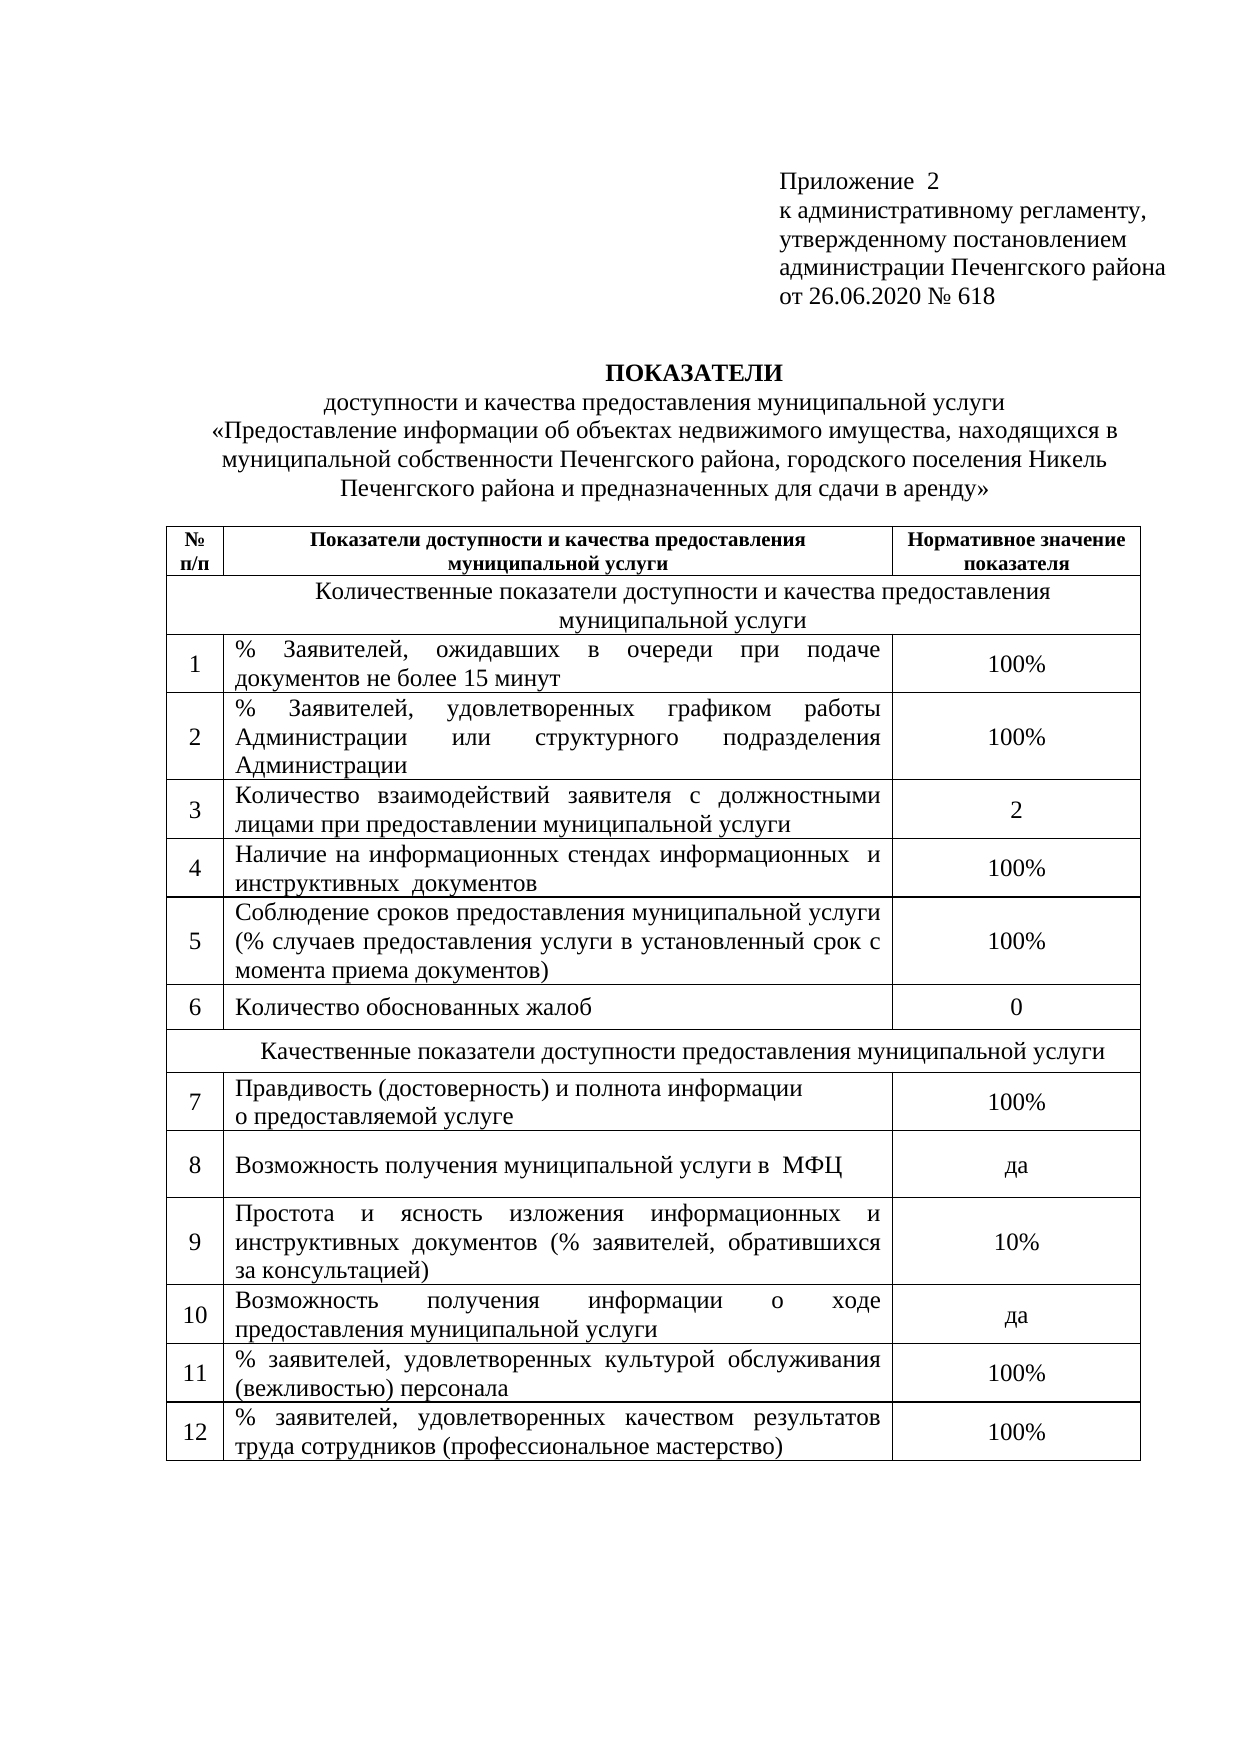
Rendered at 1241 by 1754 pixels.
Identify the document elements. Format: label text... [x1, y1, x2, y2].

table_cell 9 [167, 1198, 223, 1284]
table_cell 100% [893, 898, 1140, 984]
table_cell % заявителей, удовлетворенных качеством результатов труда сотрудников (профессиональное мастерство) [224, 1403, 892, 1460]
table_cell 11 [167, 1344, 223, 1401]
table_cell % Заявителей, удовлетворенных графиком работы Администрации или структурного подразделения Администрации [224, 693, 892, 779]
table_cell Соблюдение сроков предоставления муниципальной услуги (% случаев предоставления услуги в установленный срок с момента приема документов) [224, 898, 892, 984]
table_cell 100% [893, 693, 1140, 779]
table_cell 1 [167, 635, 223, 692]
text доступности и качества предоставления муниципальной услуги [177, 387, 1152, 415]
table_cell да [893, 1131, 1140, 1197]
table_cell Возможность получения информации о ходе предоставления муниципальной услуги [224, 1285, 892, 1343]
table_cell Простота и ясность изложения информационных и инструктивных документов (% заявителей, обратившихся за консультацией) [224, 1198, 892, 1284]
table_cell Возможность получения муниципальной услуги в МФЦ [224, 1131, 892, 1197]
table_cell 100% [893, 839, 1140, 896]
table_cell 0 [893, 985, 1140, 1029]
table_cell 7 [167, 1073, 223, 1130]
table_cell да [893, 1285, 1140, 1343]
table_cell 100% [893, 1073, 1140, 1130]
table_cell Правдивость (достоверность) и полнота информации о предоставляемой услуге [224, 1073, 892, 1130]
table_cell 2 [167, 693, 223, 779]
table_header № п/п [167, 527, 223, 575]
table_cell Наличие на информационных стендах информационных и инструктивных документов [224, 839, 892, 896]
table_cell % заявителей, удовлетворенных культурой обслуживания (вежливостью) персонала [224, 1344, 892, 1401]
table_cell 10 [167, 1285, 223, 1343]
table_cell 4 [167, 839, 223, 896]
table_cell 100% [893, 635, 1140, 692]
table_cell Количество обоснованных жалоб [224, 985, 892, 1029]
text ПОКАЗАТЕЛИ [177, 358, 1152, 387]
table_cell 2 [893, 780, 1140, 838]
table_cell Количественные показатели доступности и качества предоставления муниципальной услуги [167, 576, 1140, 633]
table_cell Количество взаимодействий заявителя с должностными лицами при предоставлении муниципальной услуги [224, 780, 892, 838]
table_cell 100% [893, 1403, 1140, 1460]
table_cell % Заявителей, ожидавших в очереди при подаче документов не более 15 минут [224, 635, 892, 692]
table_cell Качественные показатели доступности предоставления муниципальной услуги [167, 1030, 1140, 1072]
table_cell 12 [167, 1403, 223, 1460]
table_header Нормативное значение показателя [893, 527, 1140, 575]
table_header Показатели доступности и качества предоставления муниципальной услуги [224, 527, 892, 575]
table_cell 6 [167, 985, 223, 1029]
text «Предоставление информации об объектах недвижимого имущества, находящихся в муниципальной собственности Печенгского района, городского поселения Никель Печенгского района и предназначенных для сдачи в аренду» [177, 415, 1152, 502]
table_header Приложение 2 к административному регламенту, утвержденному постановлением администрации Печенгского района от 26.06.2020 № 618 [768, 166, 1211, 310]
table_cell 5 [167, 898, 223, 984]
table_cell 3 [167, 780, 223, 838]
table_cell 100% [893, 1344, 1140, 1401]
table_cell 10% [893, 1198, 1140, 1284]
table_cell 8 [167, 1131, 223, 1197]
